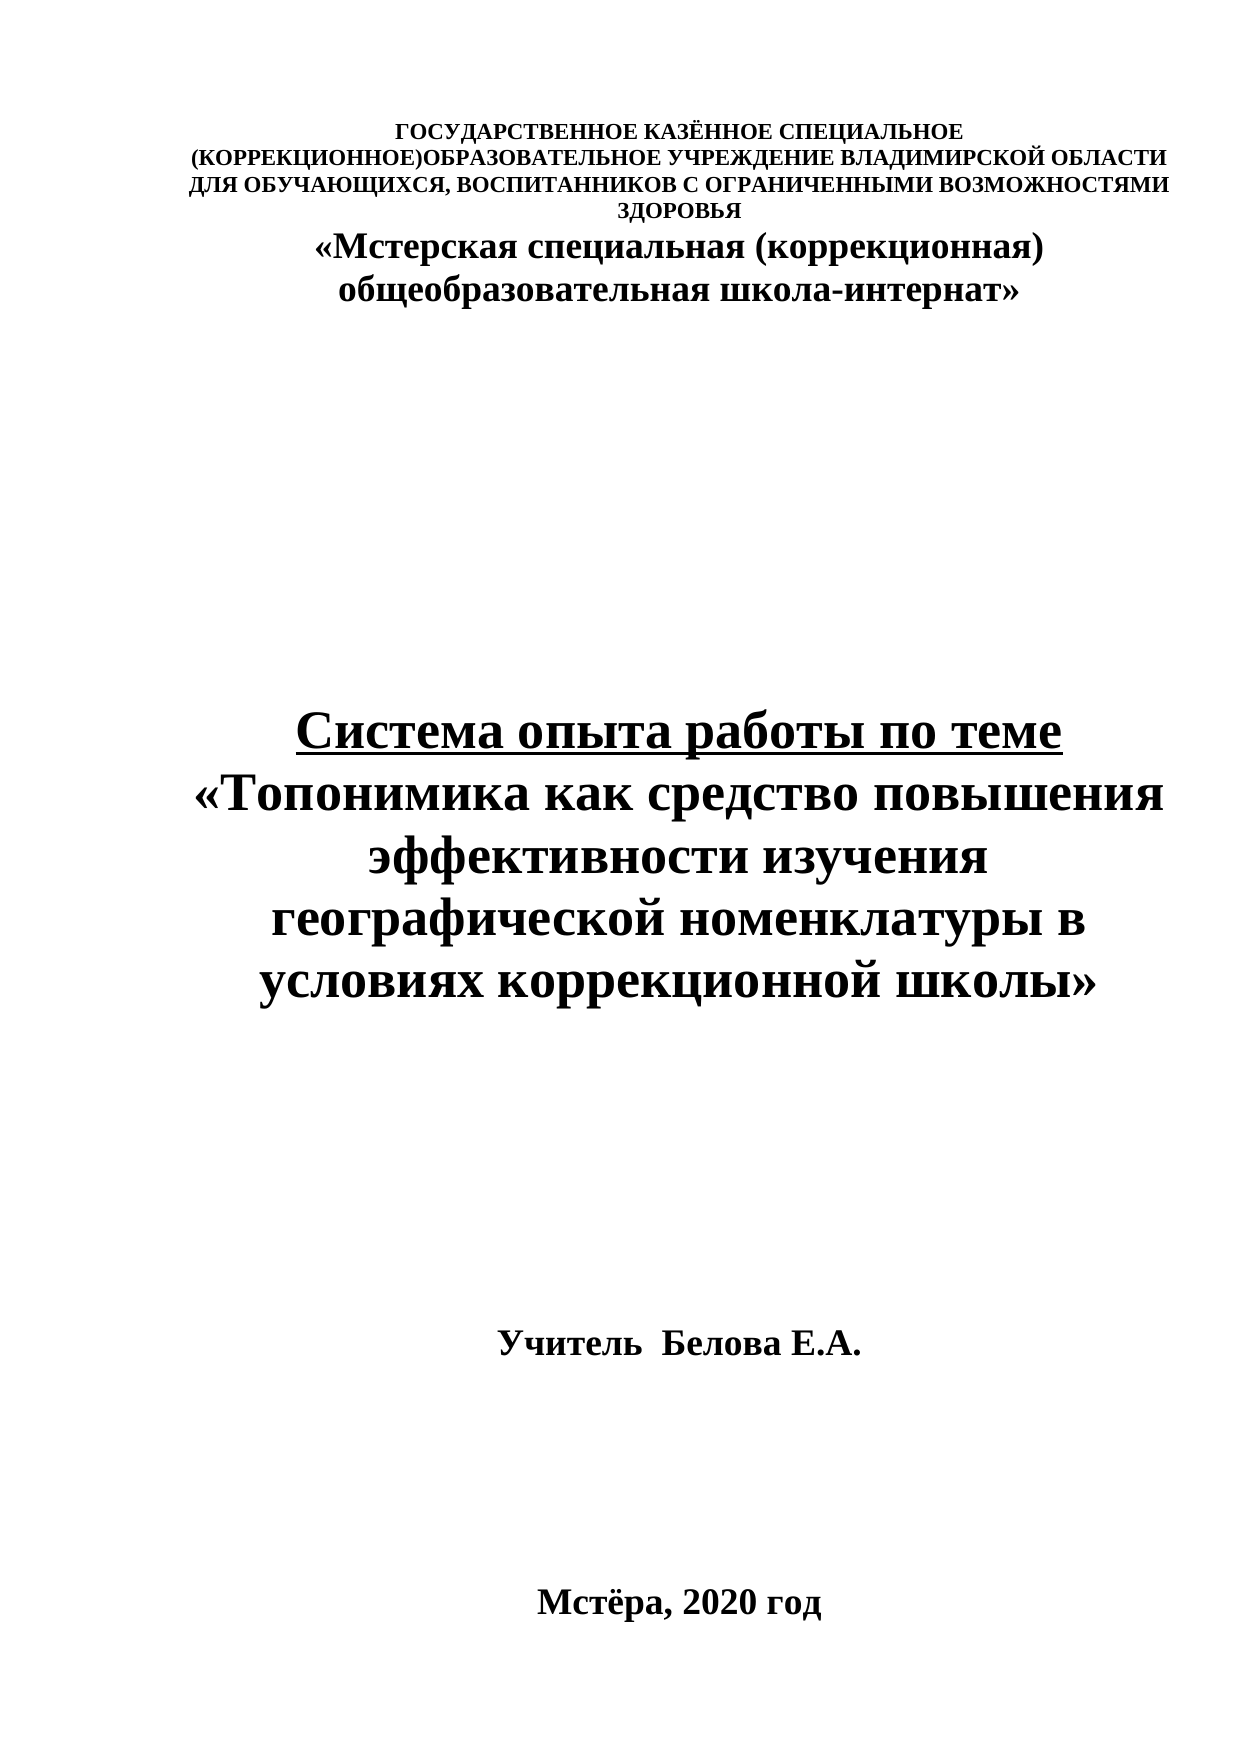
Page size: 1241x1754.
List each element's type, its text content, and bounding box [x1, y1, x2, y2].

text «Мстерская специальная (коррекционная) общеобразовательная школа-интернат» [177, 223, 1181, 310]
text Учитель Белова Е.А. [177, 1321, 1181, 1364]
text Мстёра, 2020 год [177, 1579, 1181, 1623]
text «Топонимика как средство повышения эффективности изучения географической номенклатуры в условиях коррекционной школы» [177, 760, 1181, 1009]
text ГОСУДАРСТВЕННОЕ КАЗЁННОЕ СПЕЦИАЛЬНОЕ (КОРРЕКЦИОННОЕ)ОБРАЗОВАТЕЛЬНОЕ УЧРЕЖДЕНИЕ ВЛАДИМИРСКОЙ ОБЛАСТИ ДЛЯ ОБУЧАЮЩИХСЯ, ВОСПИТАННИКОВ С ОГРАНИЧЕННЫМИ ВОЗМОЖНОСТЯМИ ЗДОРОВЬЯ [177, 118, 1181, 223]
text Система опыта работы по теме [177, 698, 1181, 760]
